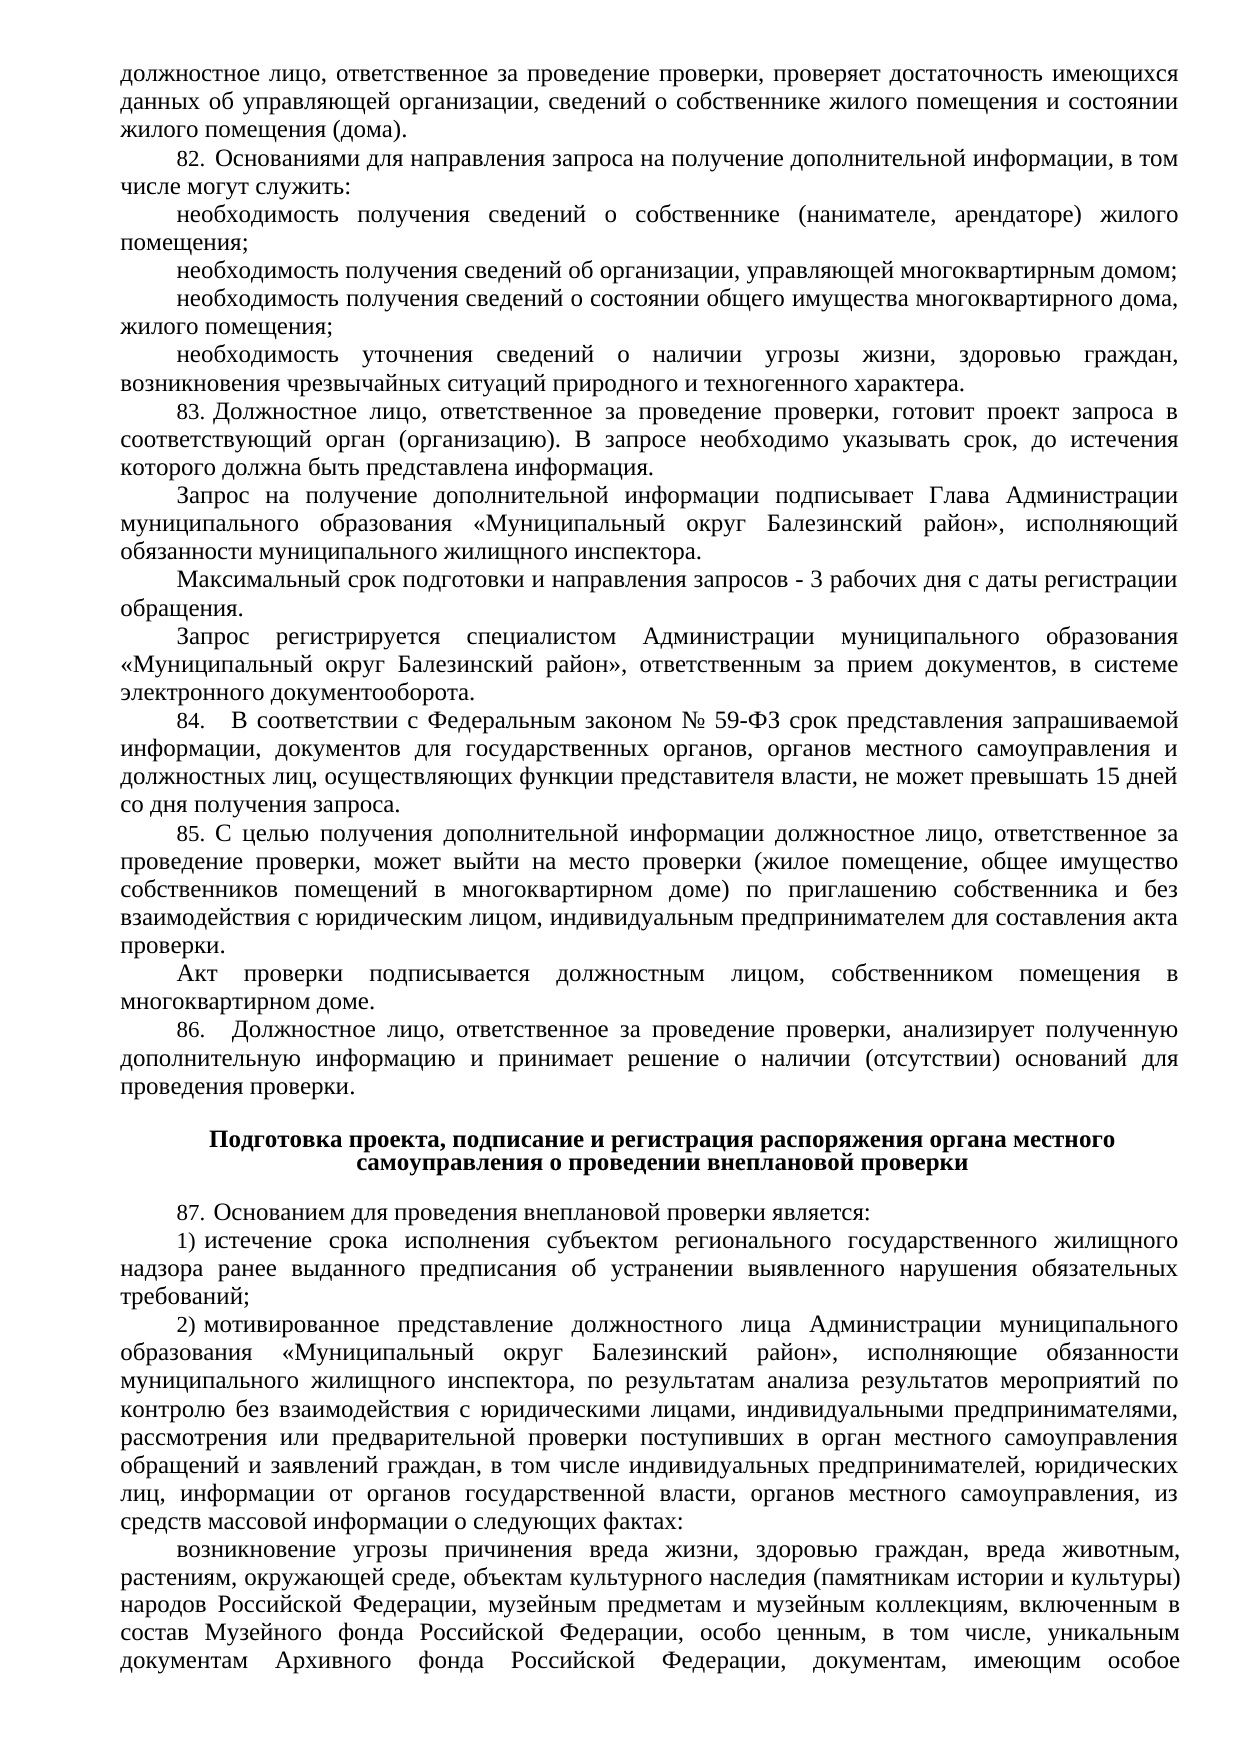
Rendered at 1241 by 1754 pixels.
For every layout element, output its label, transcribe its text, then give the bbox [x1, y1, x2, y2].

text Подготовка проекта, подписание и регистрация распоряжения органа местного самоуправления о проведении внеплановой проверки [143, 1129, 1181, 1175]
text Запрос регистрируется специалистом Администрации муниципального образования «Муниципальный округ Балезинский район», ответственным за прием документов, в системе электронного документооборота. [120, 622, 1179, 706]
list В соответствии с Федеральным законом № 59-ФЗ срок представления запрашиваемой информации, документов для государственных органов, органов местного самоуправления и должностных лиц, осуществляющих функции представителя власти, не может превышать 15 дней со дня получения запроса. [120, 706, 1179, 818]
list Основанием для проведения внеплановой проверки является: [120, 1198, 1181, 1226]
text Запрос на получение дополнительной информации подписывает Глава Администрации муниципального образования «Муниципальный округ Балезинский район», исполняющий обязанности муниципального жилищного инспектора. [120, 481, 1179, 565]
text Максимальный срок подготовки и направления запросов - 3 рабочих дня с даты регистрации обращения. [120, 565, 1179, 622]
list Должностное лицо, ответственное за проведение проверки, анализирует полученную дополнительную информацию и принимает решение о наличии (отсутствии) оснований для проведения проверки. [120, 1015, 1179, 1100]
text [120, 1535, 1181, 1674]
list Основаниями для направления запроса на получение дополнительной информации, в том числе могут служить: [120, 143, 1179, 200]
list мотивированное представление должностного лица Администрации муниципального образования «Муниципальный округ Балезинский район», исполняющие обязанности муниципального жилищного инспектора, по результатам анализа результатов мероприятий по контролю без взаимодействия с юридическими лицами, индивидуальными предпринимателями, рассмотрения или предварительной проверки поступивших в орган местного самоуправления обращений и заявлений граждан, в том числе индивидуальных предпринимателей, юридических лиц, информации от органов государственной власти, органов местного самоуправления, из средств массовой информации о следующих фактах: [120, 1310, 1179, 1535]
list истечение срока исполнения субъектом регионального государственного жилищного надзора ранее выданного предписания об устранении выявленного нарушения обязательных требований; [120, 1226, 1179, 1310]
list С целью получения дополнительной информации должностное лицо, ответственное за проведение проверки, может выйти на место проверки (жилое помещение, общее имущество собственников помещений в многоквартирном доме) по приглашению собственника и без взаимодействия с юридическим лицом, индивидуальным предпринимателем для составления акта проверки. [120, 818, 1179, 959]
text Акт проверки подписывается должностным лицом, собственником помещения в многоквартирном доме. [120, 959, 1179, 1015]
text необходимость получения сведений об организации, управляющей многоквартирным домом; [120, 256, 1179, 284]
text необходимость получения сведений о состоянии общего имущества многоквартирного дома, жилого помещения; [120, 284, 1179, 340]
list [120, 59, 1179, 143]
list Должностное лицо, ответственное за проведение проверки, готовит проект запроса в соответствующий орган (организацию). В запросе необходимо указывать срок, до истечения которого должна быть представлена информация. [120, 397, 1179, 481]
text необходимость уточнения сведений о наличии угрозы жизни, здоровью граждан, возникновения чрезвычайных ситуаций природного и техногенного характера. [120, 340, 1179, 397]
text необходимость получения сведений о собственнике (нанимателе, арендаторе) жилого помещения; [120, 200, 1179, 256]
